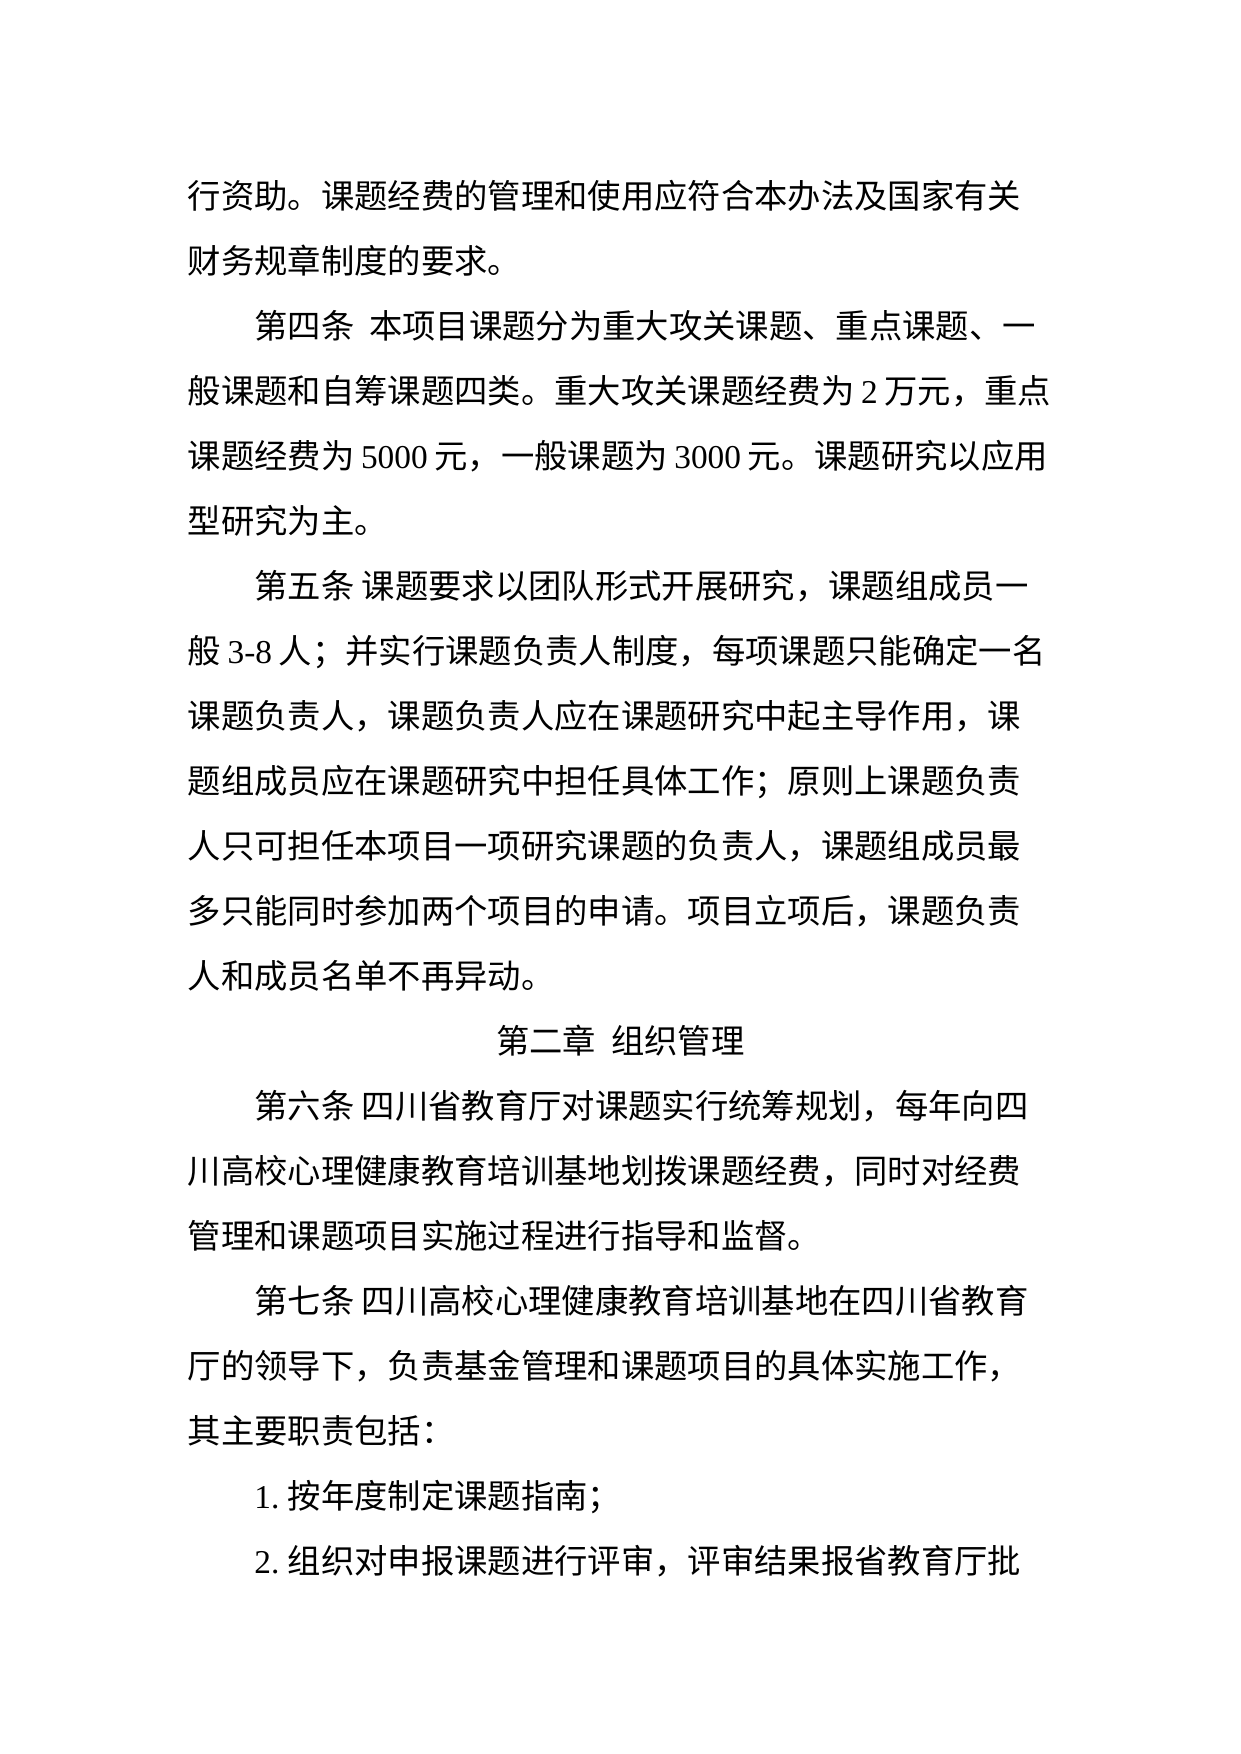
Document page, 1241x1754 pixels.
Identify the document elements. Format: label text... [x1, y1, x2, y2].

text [187, 1527, 1053, 1592]
text 第五条 课题要求以团队形式开展研究，课题组成员一般3-8人；并实行课题负责人制度，每项课题只能确定一名课题负责人，课题负责人应在课题研究中起主导作用，课题组成员应在课题研究中担任具体工作；原则上课题负责人只可担任本项目一项研究课题的负责人，课题组成员最多只能同时参加两个项目的申请。项目立项后，课题负责人和成员名单不再异动。 [187, 552, 1053, 1007]
text 1. 按年度制定课题指南； [187, 1462, 1053, 1527]
text 第四条 本项目课题分为重大攻关课题、重点课题、一般课题和自筹课题四类。重大攻关课题经费为2万元，重点课题经费为5000元，一般课题为3000元。课题研究以应用型研究为主。 [187, 292, 1053, 552]
text 第六条 四川省教育厅对课题实行统筹规划，每年向四川高校心理健康教育培训基地划拨课题经费，同时对经费管理和课题项目实施过程进行指导和监督。 [187, 1072, 1053, 1267]
text 第七条 四川高校心理健康教育培训基地在四川省教育厅的领导下，负责基金管理和课题项目的具体实施工作，其主要职责包括： [187, 1267, 1053, 1462]
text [187, 162, 1053, 292]
list 第二章 组织管理 [187, 1007, 1053, 1072]
